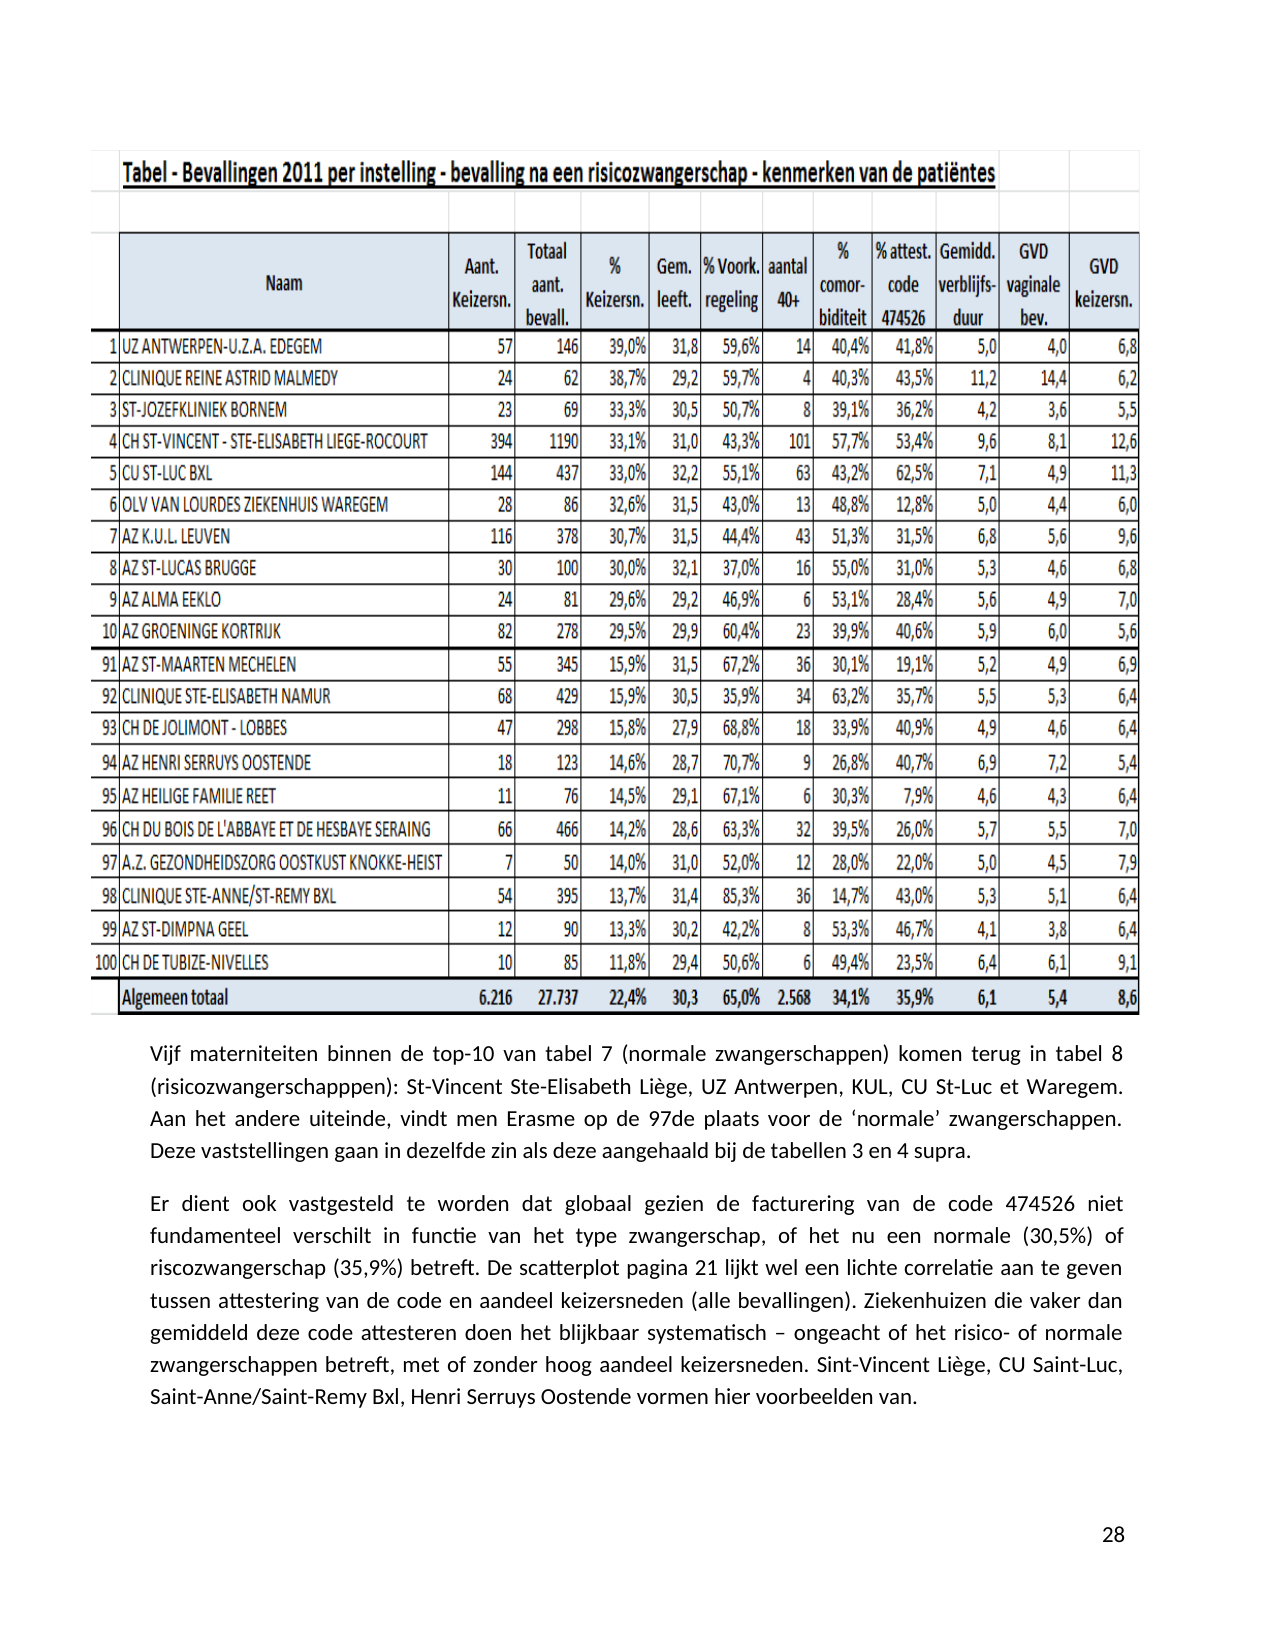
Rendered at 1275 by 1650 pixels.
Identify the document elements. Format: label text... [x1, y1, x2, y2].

text Er dient ook vastgesteld te worden dat globaal gezien de facturering van de code 474526 niet fundamenteel verschilt in functie van het type zwangerschap, of het nu een normale (30,5%) of riscozwangerschap (35,9%) betreft. De scatterplot pagina 21 lijkt wel een lichte correlatie aan te geven tussen attestering van de code en aandeel keizersneden (alle bevallingen). Ziekenhuizen die vaker dan gemiddeld deze code attesteren doen het blijkbaar systematisch – ongeacht of het risico- of normale zwangerschappen betreft, met of zonder hoog aandeel keizersneden. Sint-Vincent Liège, CU Saint-Luc, Saint-Anne/Saint-Remy Bxl, Henri Serruys Oostende vormen hier voorbeelden van. [150, 1189, 1125, 1410]
picture [91, 150, 1140, 1015]
text Vijf materniteiten binnen de top-10 van tabel 7 (normale zwangerschappen) komen terug in tabel 8 (risicozwangerschapppen): St-Vincent Ste-Elisabeth Liège, UZ Antwerpen, KUL, CU St-Luc et Waregem. Aan het andere uiteinde, vindt men Erasme op de 97de plaats voor de ‘normale’ zwangerschappen. Deze vaststellingen gaan in dezelfde zin als deze aangehaald bij de tabellen 3 en 4 supra. [150, 1039, 1125, 1164]
